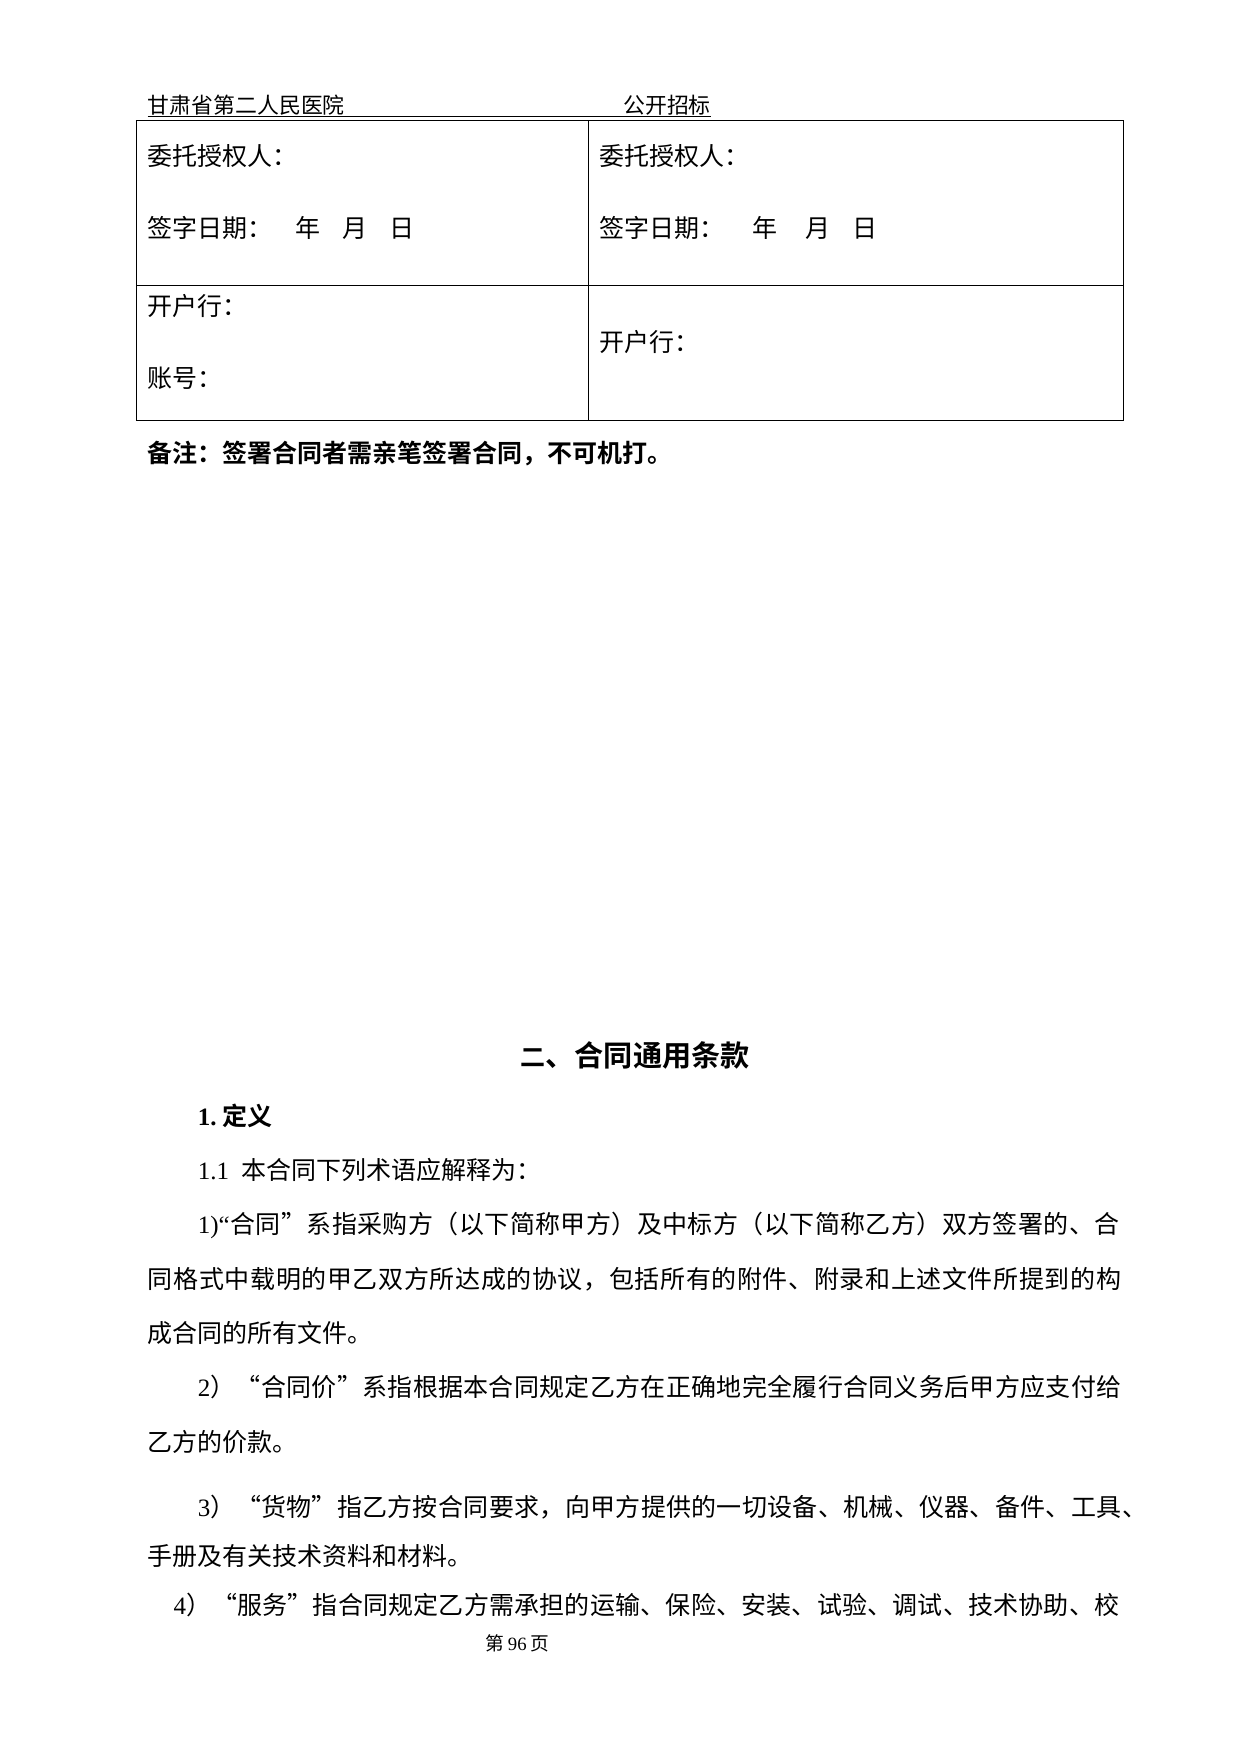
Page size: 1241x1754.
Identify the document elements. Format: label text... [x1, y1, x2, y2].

text 2）“合同价”系指根据本合同规定乙方在正确地完全履行合同义务后甲方应支付给乙方的价款。 [148, 1368, 1122, 1458]
text 3）“货物”指乙方按合同要求，向甲方提供的一切设备、机械、仪器、备件、工具、手册及有关技术资料和材料。 [148, 1477, 1122, 1575]
text 二、合同通用条款 [148, 1032, 1122, 1075]
table_cell 开户行： [589, 286, 1123, 420]
text 1.1 本合同下列术语应解释为： [148, 1150, 1122, 1187]
text 备注：签署合同者需亲笔签署合同，不可机打。 [148, 433, 1122, 470]
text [148, 1575, 1122, 1624]
table_cell 委托授权人： 签字日期： 年 月 日 [589, 121, 1123, 285]
table_cell 开户行： 账号： [137, 286, 588, 420]
text 1)“合同”系指采购方（以下简称甲方）及中标方（以下简称乙方）双方签署的、合同格式中载明的甲乙双方所达成的协议，包括所有的附件、附录和上述文件所提到的构成合同的所有文件。 [148, 1205, 1122, 1350]
text 1. 定义 [198, 1096, 1122, 1132]
table_cell 委托授权人： 签字日期： 年 月 日 [137, 121, 588, 285]
